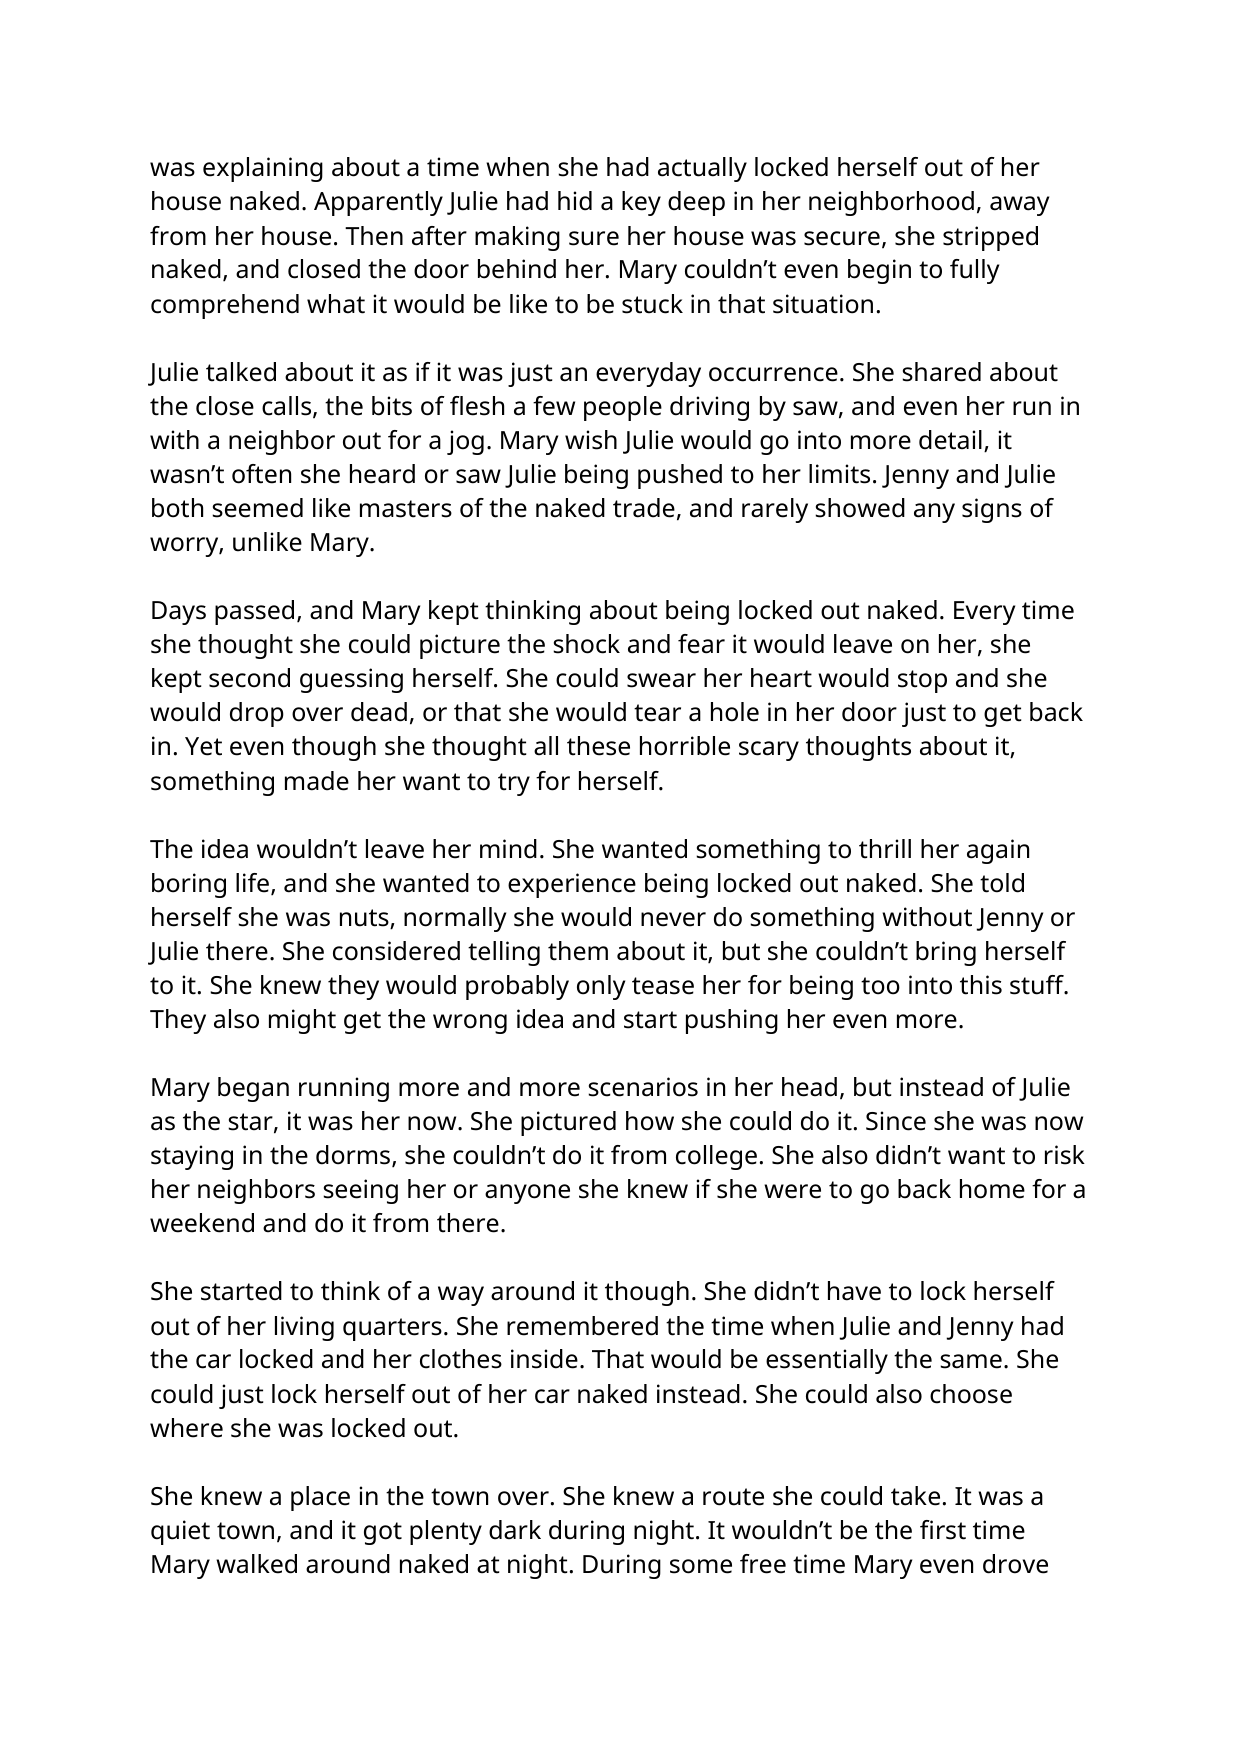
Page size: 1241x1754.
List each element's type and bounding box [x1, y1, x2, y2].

text [150, 150, 1090, 1581]
